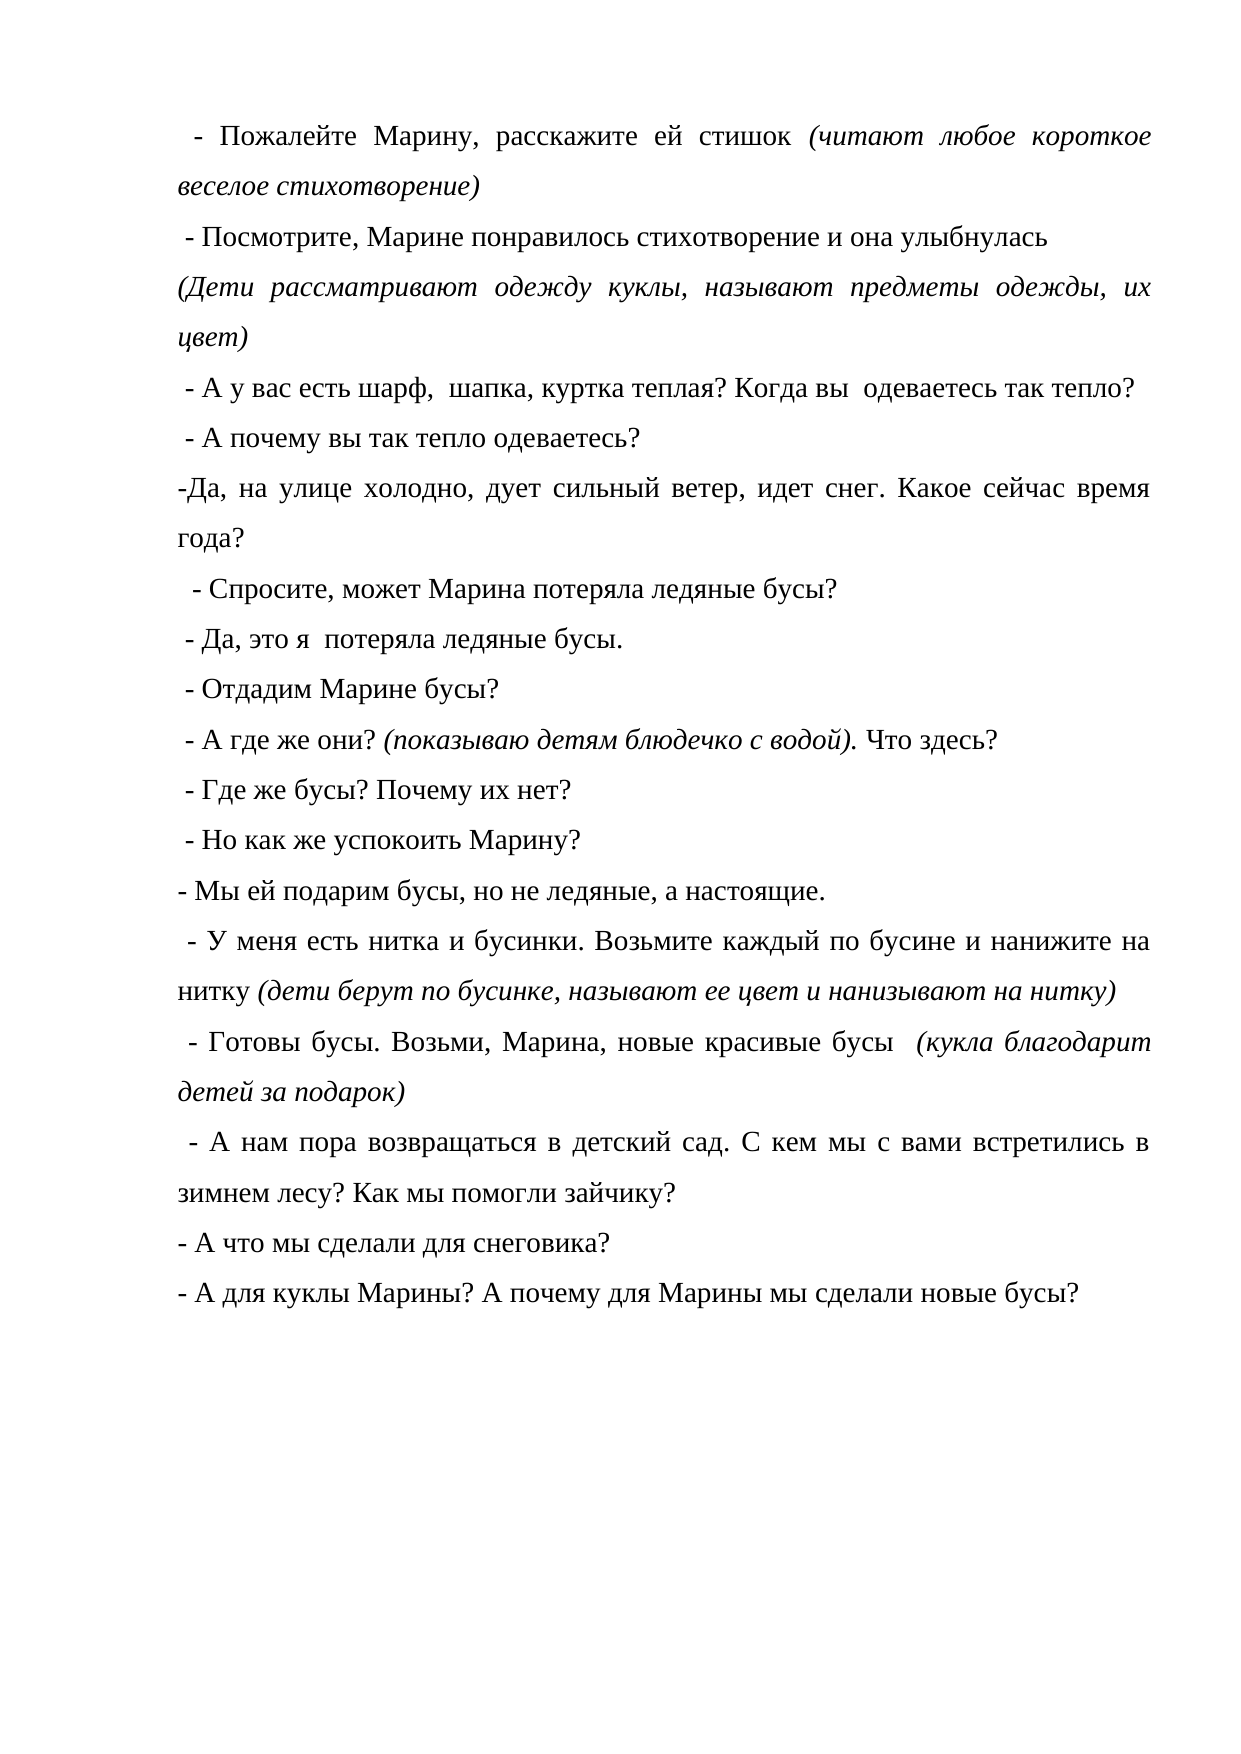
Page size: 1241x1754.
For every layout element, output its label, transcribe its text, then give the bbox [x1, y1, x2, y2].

text - А для куклы Марины? А почему для Марины мы сделали новые бусы? [177, 1275, 1152, 1309]
text - Пожалейте Марину, расскажите ей стишок (читают любое короткое веселое стихотворение) [177, 118, 1152, 202]
text (Дети рассматривают одежду куклы, называют предметы одежды, их цвет) [177, 269, 1152, 353]
text - Где же бусы? Почему их нет? [177, 772, 1152, 806]
text - Спросите, может Марина потеряла ледяные бусы? [177, 571, 1152, 604]
text - Посмотрите, Марине понравилось стихотворение и она улыбнулась [177, 219, 1152, 252]
text - У меня есть нитка и бусинки. Возьмите каждый по бусине и нанижите на нитку (дети берут по бусинке, называют ее цвет и нанизывают на нитку) [177, 923, 1152, 1007]
text - А что мы сделали для снеговика? [177, 1225, 1152, 1258]
text - Но как же успокоить Марину? [177, 822, 1152, 856]
text - Да, это я потеряла ледяные бусы. [177, 621, 1152, 655]
text - А нам пора возвращаться в детский сад. С кем мы с вами встретились в зимнем лесу? Как мы помогли зайчику? [177, 1124, 1152, 1208]
text - Отдадим Марине бусы? [177, 672, 1152, 705]
text - А где же они? (показываю детям блюдечко с водой). Что здесь? [177, 722, 1152, 755]
text -Да, на улице холодно, дует сильный ветер, идет снег. Какое сейчас время года? [177, 470, 1152, 554]
text - Мы ей подарим бусы, но не ледяные, а настоящие. [177, 873, 1152, 906]
text - Готовы бусы. Возьми, Марина, новые красивые бусы (кукла благодарит детей за подарок) [177, 1024, 1152, 1108]
text - А почему вы так тепло одеваетесь? [177, 420, 1152, 453]
text - А у вас есть шарф, шапка, куртка теплая? Когда вы одеваетесь так тепло? [177, 370, 1152, 403]
